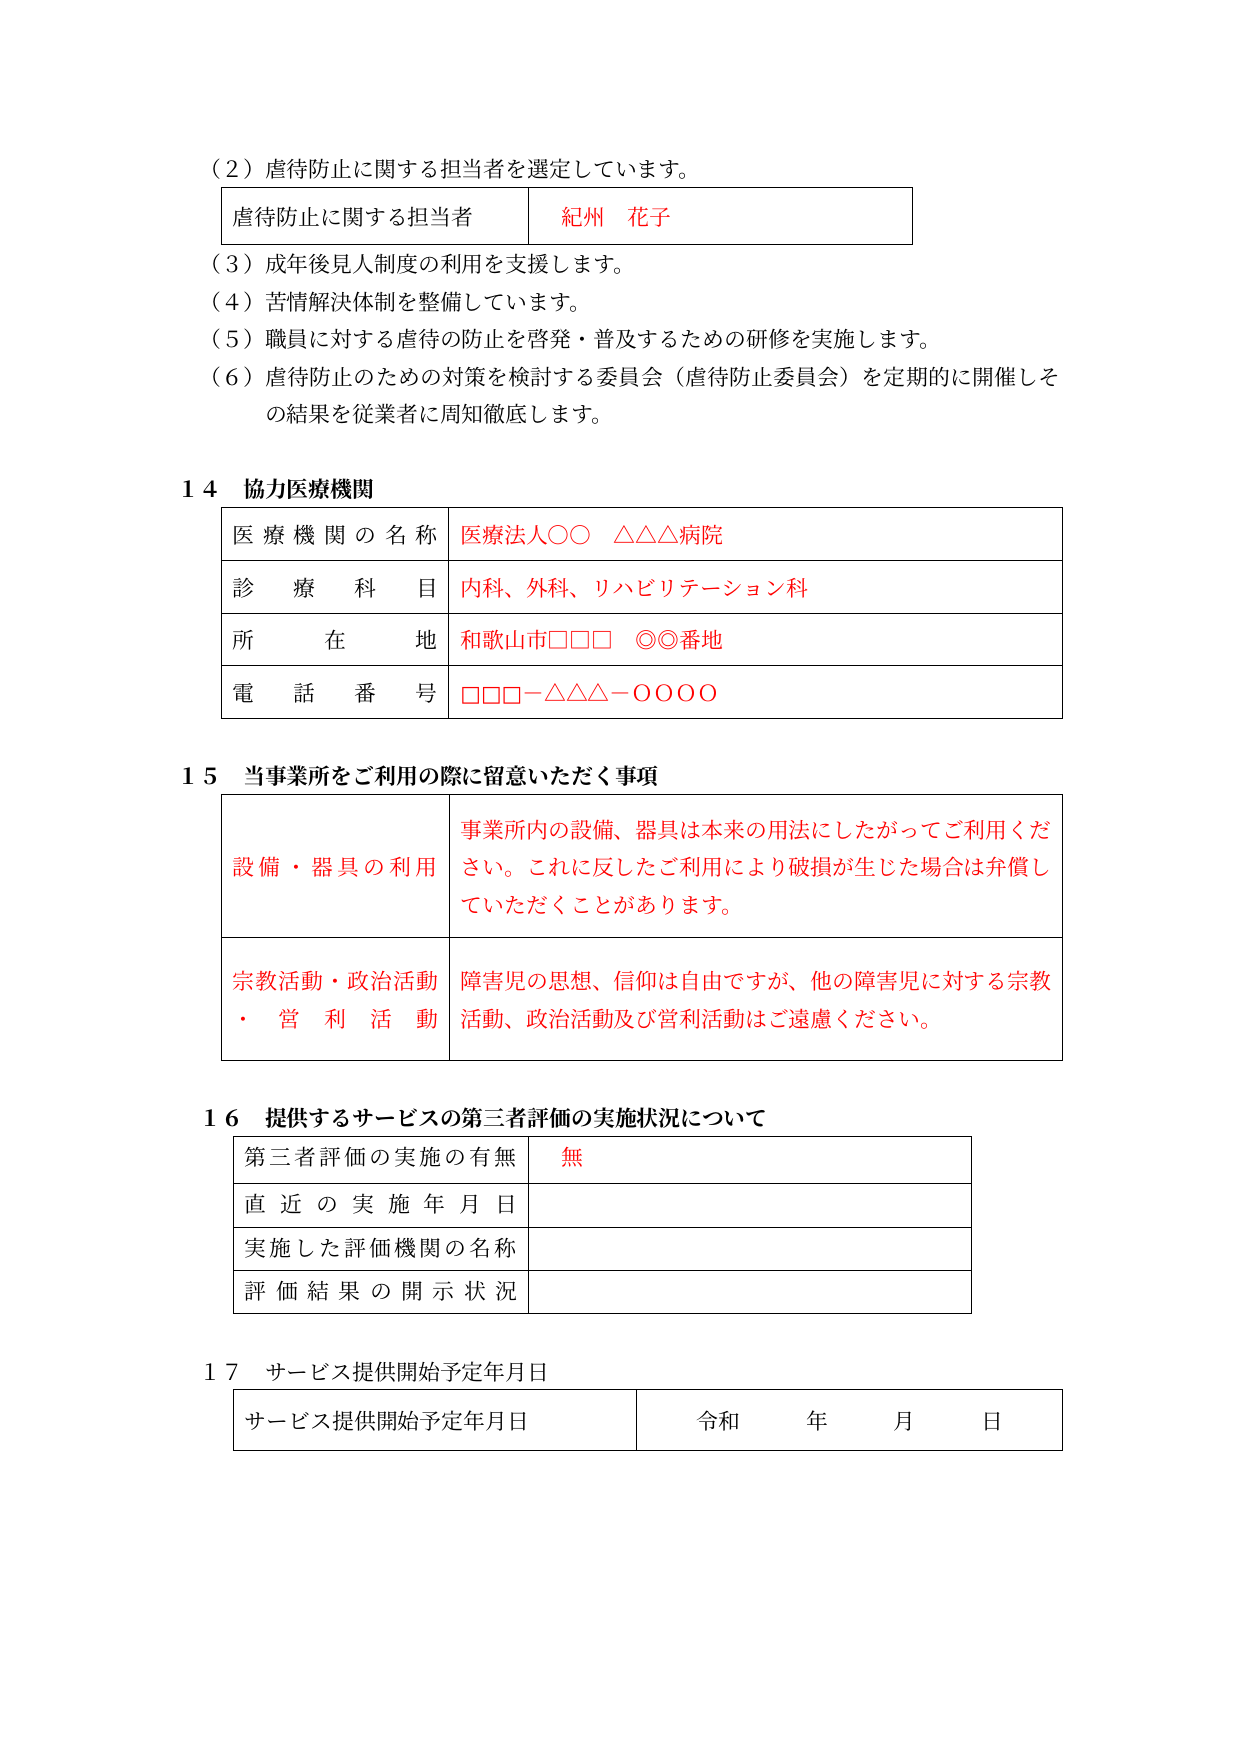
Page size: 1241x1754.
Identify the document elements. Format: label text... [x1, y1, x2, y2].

table_header 無 [529, 1137, 971, 1183]
table_cell [529, 1271, 971, 1313]
table_header 医療機関の名称 [222, 508, 448, 560]
table_cell 実施した評価機関の名称 [234, 1228, 528, 1270]
table_header 設備・器具の利用 [222, 795, 449, 937]
table_header 令和 年 月 日 [637, 1390, 1062, 1450]
table_cell 障害児の思想、信仰は自由ですが、他の障害児に対する宗教活動、政治活動及び営利活動はご遠慮ください。 [450, 938, 1062, 1060]
text （６）虐待防止のための対策を検討する委員会（虐待防止委員会）を定期的に開催しその結果を従業者に周知徹底します。 [199, 357, 1063, 432]
text （２）虐待防止に関する担当者を選定しています。 [199, 150, 1063, 187]
table_cell 内科、外科、リハビリテーション科 [449, 561, 1062, 612]
table_cell 電話番号 [222, 666, 448, 718]
table_cell 評価結果の開示状況 [234, 1271, 528, 1313]
table_cell 診療科目 [222, 561, 448, 612]
text （３）成年後見人制度の利用を支援します。 [177, 244, 1063, 282]
table_header 医療法人○○ △△△病院 [449, 508, 1062, 560]
table_header 紀州 花子 [529, 188, 912, 243]
table_header 虐待防止に関する担当者 [222, 188, 528, 243]
table_cell [529, 1184, 971, 1227]
table_header サービス提供開始予定年月日 [234, 1390, 636, 1450]
table_cell [529, 1228, 971, 1270]
text １５ 当事業所をご利用の際に留意いただく事項 [177, 756, 1063, 794]
text １７ サービス提供開始予定年月日 [177, 1352, 1063, 1389]
table_header 第三者評価の実施の有無 [234, 1137, 528, 1183]
table_cell □□□－△△△－ＯＯＯＯ [449, 666, 1062, 718]
table_cell 宗教活動・政治活動 ・営利活動 [222, 938, 449, 1060]
text １６ 提供するサービスの第三者評価の実施状況について [177, 1098, 1063, 1136]
text （４）苦情解決体制を整備しています。 [199, 282, 1063, 319]
table_header 事業所内の設備、器具は本来の用法にしたがってご利用ください。これに反したご利用により破損が生じた場合は弁償していただくことがあります。 [450, 795, 1062, 937]
table_cell 和歌山市□□□ ◎◎番地 [449, 614, 1062, 665]
text （５）職員に対する虐待の防止を啓発・普及するための研修を実施します。 [199, 319, 1063, 357]
table_cell 直近の実施年月日 [234, 1184, 528, 1227]
text １４ 協力医療機関 [177, 469, 1063, 507]
table_cell 所在地 [222, 614, 448, 665]
